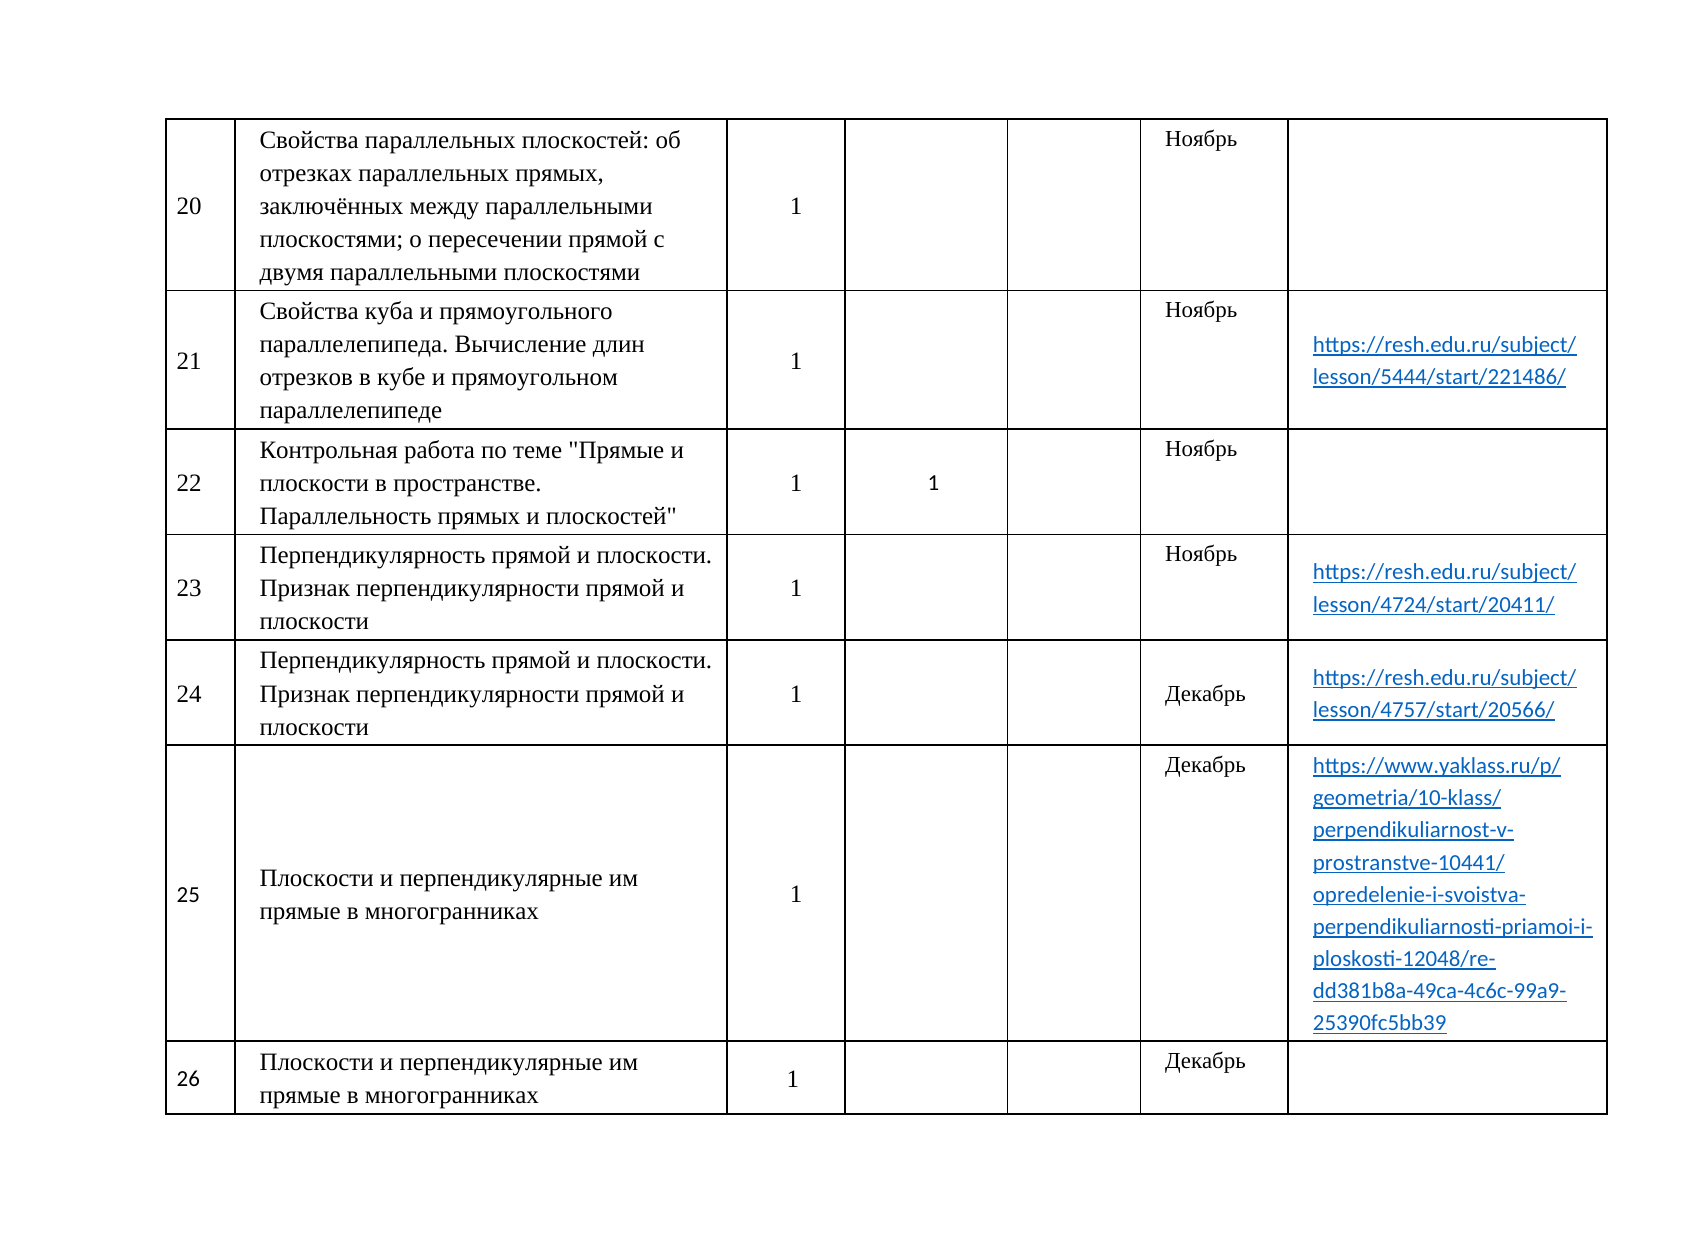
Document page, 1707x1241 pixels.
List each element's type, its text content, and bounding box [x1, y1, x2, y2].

table_cell 1 [846, 430, 1007, 533]
table_cell https://resh.edu.ru/subject/lesson/5444/start/221486/ [1289, 291, 1606, 428]
table_cell https://resh.edu.ru/subject/lesson/4724/start/20411/ [1289, 535, 1606, 639]
table_cell Плоскости и перпендикулярные им прямые в многогранниках [236, 746, 726, 1040]
table_cell Свойства параллельных плоскостей: об отрезках параллельных прямых, заключённых между параллельными плоскостями; о пересечении прямой с двумя параллельными плоскостями [236, 120, 726, 289]
table_cell 1 [728, 746, 844, 1040]
table_cell Ноябрь [1141, 120, 1287, 289]
table_cell 1 [728, 641, 844, 744]
table_cell [1289, 1042, 1606, 1113]
table_cell Перпендикулярность прямой и плоскости. Признак перпендикулярности прямой и плоскости [236, 641, 726, 744]
table_cell 25 [167, 746, 234, 1040]
table_cell Свойства куба и прямоугольного параллелепипеда. Вычисление длин отрезков в кубе и прямоугольном параллелепипеде [236, 291, 726, 428]
table_cell [846, 535, 1007, 639]
table_cell Плоскости и перпендикулярные им прямые в многогранниках [236, 1042, 726, 1113]
table_cell [1008, 746, 1140, 1040]
table_cell [846, 1042, 1007, 1113]
table_cell [1008, 291, 1140, 428]
table_cell 1 [728, 120, 844, 289]
table_cell [1008, 535, 1140, 639]
table_cell 20 [167, 120, 234, 289]
table_cell 23 [167, 535, 234, 639]
table_cell Ноябрь [1141, 535, 1287, 639]
table_cell [846, 641, 1007, 744]
table_cell Контрольная работа по теме "Прямые и плоскости в пространстве. Параллельность прямых и плоскостей" [236, 430, 726, 533]
table_cell 1 [728, 535, 844, 639]
table_cell 1 [728, 291, 844, 428]
table_cell Перпендикулярность прямой и плоскости. Признак перпендикулярности прямой и плоскости [236, 535, 726, 639]
table_cell 21 [167, 291, 234, 428]
table_cell https://www.yaklass.ru/p/geometria/10-klass/perpendikuliarnost-v-prostranstve-10441/opredelenie-i-svoistva-perpendikuliarnosti-priamoi-i-ploskosti-12048/re-dd381b8a-49ca-4c6c-99a9-25390fc5bb39 [1289, 746, 1606, 1040]
table_cell [1008, 120, 1140, 289]
table_cell 24 [167, 641, 234, 744]
table_cell Декабрь [1141, 1042, 1287, 1113]
table_cell [846, 746, 1007, 1040]
table_cell [1289, 430, 1606, 533]
table_cell Ноябрь [1141, 291, 1287, 428]
table_cell 26 [167, 1042, 234, 1113]
table_cell [1008, 641, 1140, 744]
table_cell [1008, 430, 1140, 533]
table_cell [1289, 120, 1606, 289]
table_cell https://resh.edu.ru/subject/lesson/4757/start/20566/ [1289, 641, 1606, 744]
table_cell [846, 120, 1007, 289]
table_cell 22 [167, 430, 234, 533]
table_cell [1008, 1042, 1140, 1113]
table_cell Декабрь [1141, 641, 1287, 744]
table_cell Ноябрь [1141, 430, 1287, 533]
table_cell [846, 291, 1007, 428]
table_cell 1 [728, 430, 844, 533]
table_cell Декабрь [1141, 746, 1287, 1040]
table_cell 1 [728, 1042, 844, 1113]
